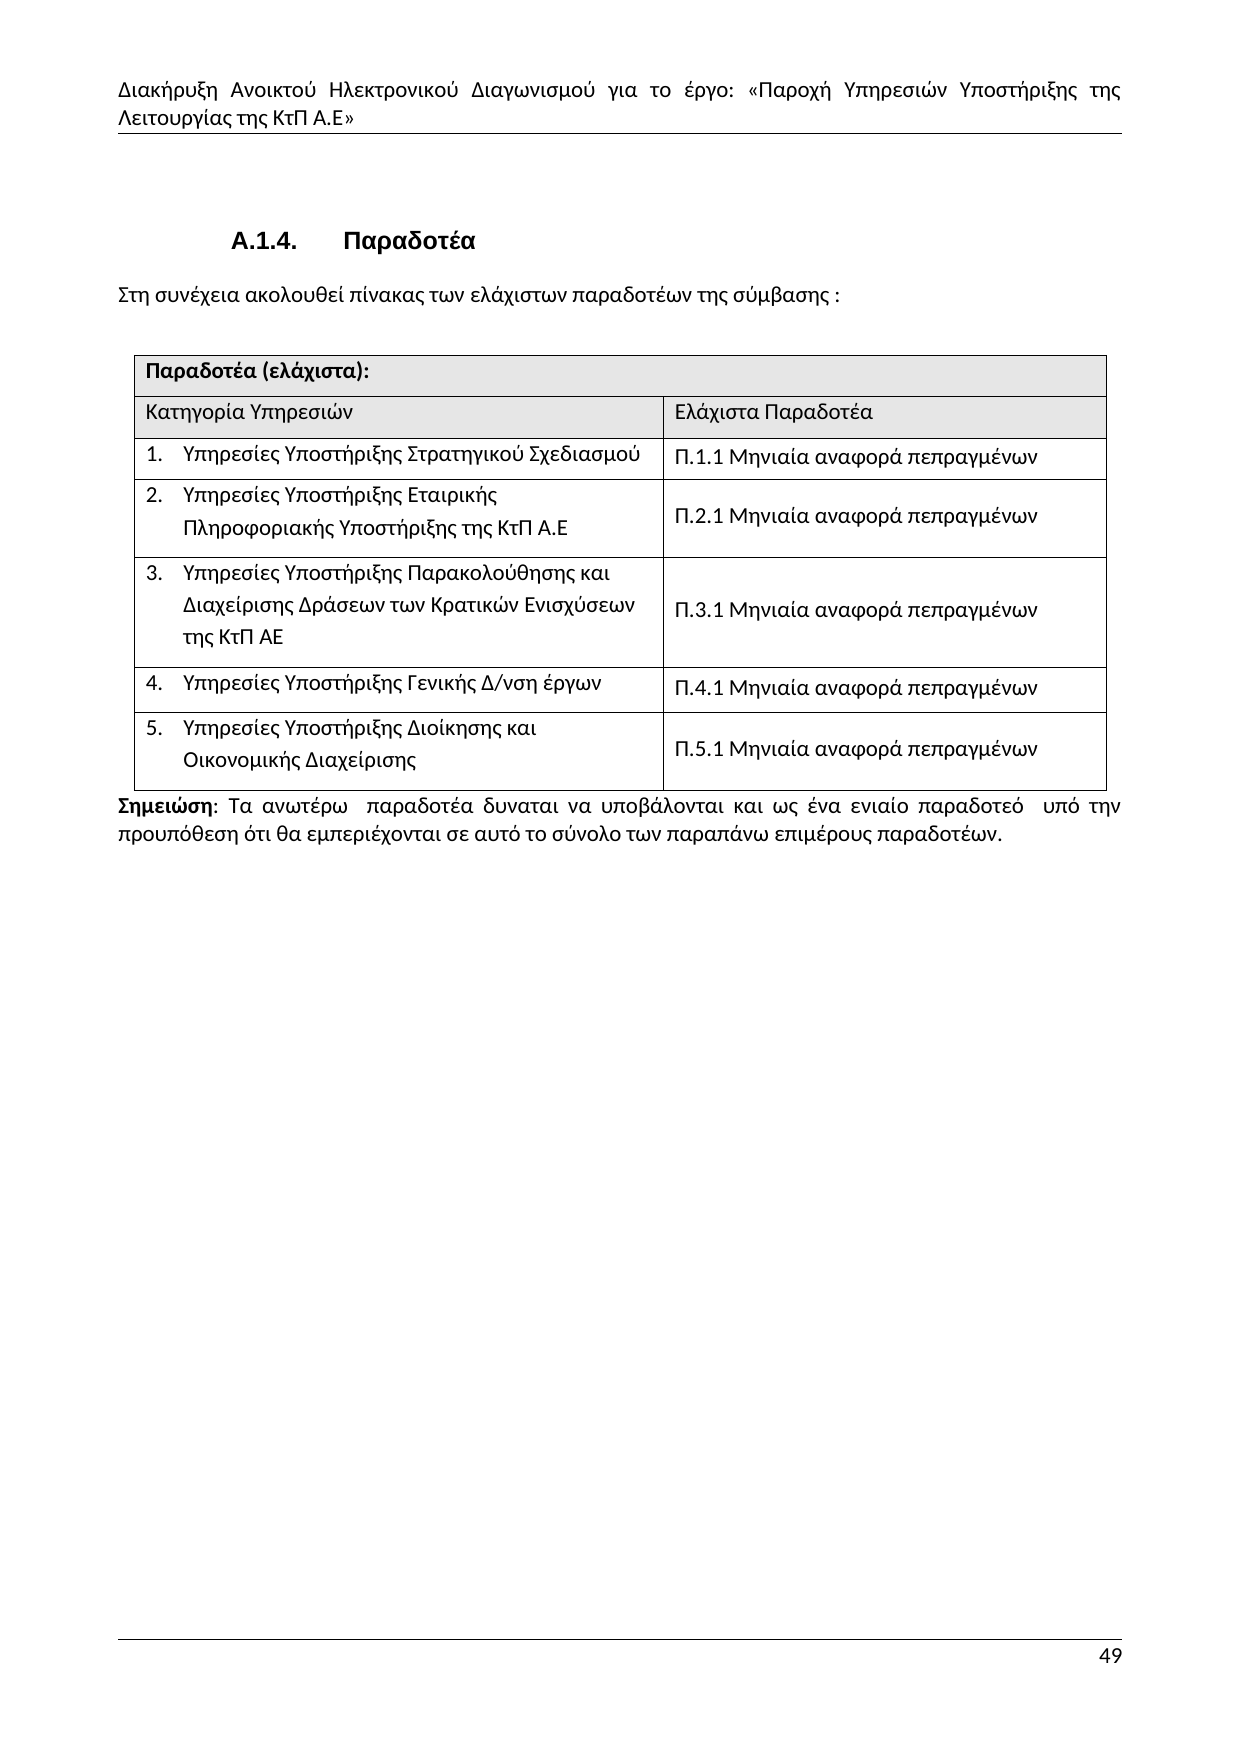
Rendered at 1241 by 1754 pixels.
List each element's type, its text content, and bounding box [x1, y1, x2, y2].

table_header Παραδοτέα (ελάχιστα): [135, 356, 1106, 396]
table_cell Υπηρεσίες Υποστήριξης Διοίκησης και Οικονομικής Διαχείρισης [135, 713, 663, 790]
table_cell Υπηρεσίες Υποστήριξης Εταιρικής Πληροφοριακής Υποστήριξης της ΚτΠ Α.Ε [135, 480, 663, 557]
text Στη συνέχεια ακολουθεί πίνακας των ελάχιστων παραδοτέων της σύμβασης : [118, 280, 1122, 308]
table_cell Ελάχιστα Παραδοτέα [664, 397, 1106, 438]
table_cell Υπηρεσίες Υποστήριξης Γενικής Δ/νση έργων [135, 668, 663, 712]
table_cell Π.4.1 Μηνιαία αναφορά πεπραγμένων [664, 668, 1106, 712]
table_cell Κατηγορία Υπηρεσιών [135, 397, 663, 438]
table_cell Υπηρεσίες Υποστήριξης Στρατηγικού Σχεδιασμού [135, 439, 663, 479]
table_cell Π.1.1 Μηνιαία αναφορά πεπραγμένων [664, 439, 1106, 479]
table_cell Υπηρεσίες Υποστήριξης Παρακολούθησης και Διαχείρισης Δράσεων των Κρατικών Ενισχύσεων της ΚτΠ ΑΕ [135, 558, 663, 667]
table_cell Π.2.1 Μηνιαία αναφορά πεπραγμένων [664, 480, 1106, 557]
table_cell Π.3.1 Μηνιαία αναφορά πεπραγμένων [664, 558, 1106, 667]
text Σημειώση: Τα ανωτέρω παραδοτέα δυναται να υποβάλονται και ως ένα ενιαίο παραδοτεό υπό την προυπόθεση ότι θα εμπεριέχονται σε αυτό το σύνολο των παραπάνω επιμέρους παραδοτέων. [118, 791, 1122, 847]
table_cell Π.5.1 Μηνιαία αναφορά πεπραγμένων [664, 713, 1106, 790]
subtitle Παραδοτέα [231, 226, 1122, 255]
